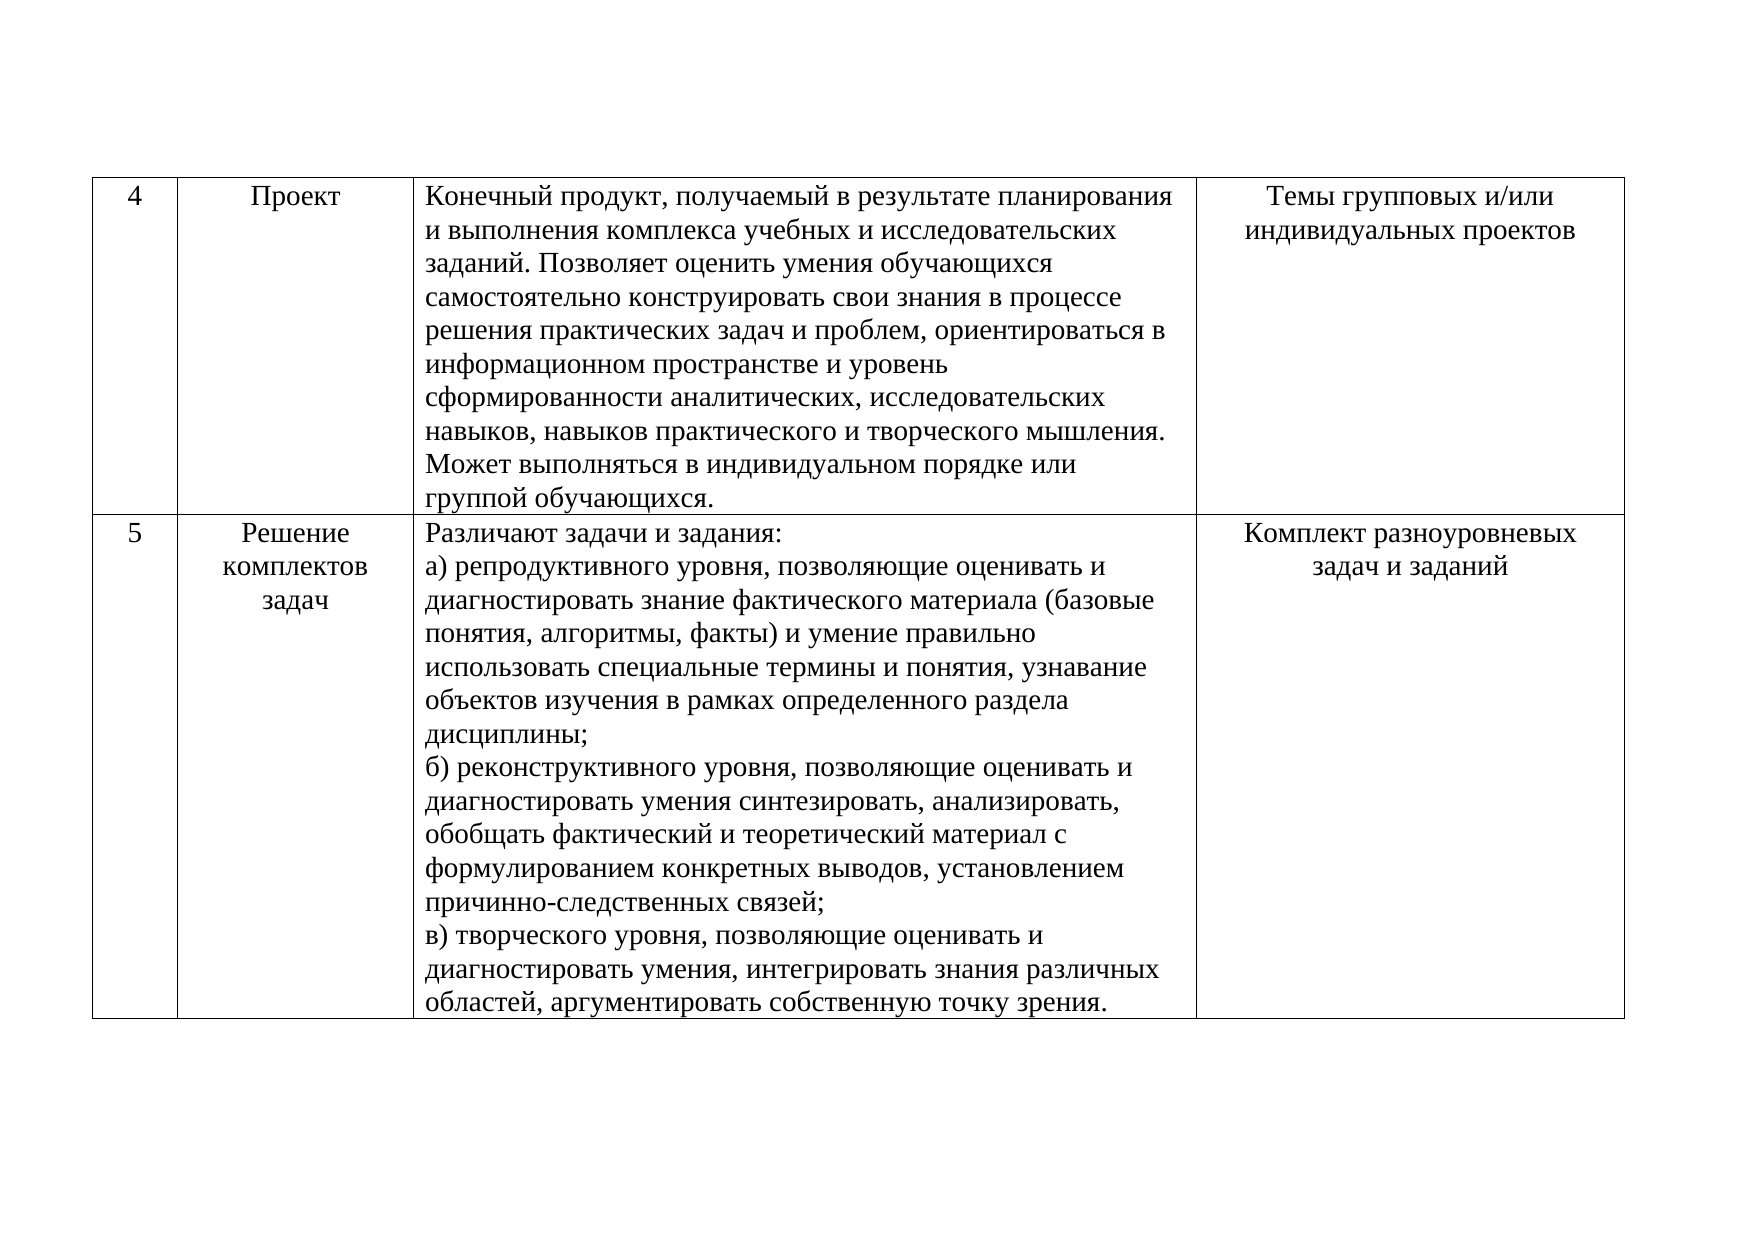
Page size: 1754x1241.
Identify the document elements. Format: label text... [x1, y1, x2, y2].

table_cell Решение комплектов задач [178, 515, 413, 1018]
table_cell Проект [178, 178, 413, 514]
table_cell 4 [93, 178, 177, 514]
table_cell Темы групповых и/или индивидуальных проектов [1197, 178, 1624, 514]
table_cell Конечный продукт, получаемый в результате планирования и выполнения комплекса учебных и исследовательских заданий. Позволяет оценить умения обучающихся самостоятельно конструировать свои знания в процессе решения практических задач и проблем, ориентироваться в информационном пространстве и уровень сформированности аналитических, исследовательских навыков, навыков практического и творческого мышления. Может выполняться в индивидуальном порядке или группой обучающихся. [414, 178, 1196, 514]
table_cell Комплект разноуровневых задач и заданий [1197, 515, 1624, 1018]
table_cell 5 [93, 515, 177, 1018]
table_cell Различают задачи и задания: а) репродуктивного уровня, позволяющие оценивать и диагностировать знание фактического материала (базовые понятия, алгоритмы, факты) и умение правильно использовать специальные термины и понятия, узнавание объектов изучения в рамках определенного раздела дисциплины; б) реконструктивного уровня, позволяющие оценивать и диагностировать умения синтезировать, анализировать, обобщать фактический и теоретический материал с формулированием конкретных выводов, установлением причинно-следственных связей; в) творческого уровня, позволяющие оценивать и диагностировать умения, интегрировать знания различных областей, аргументировать собственную точку зрения. [414, 515, 1196, 1018]
